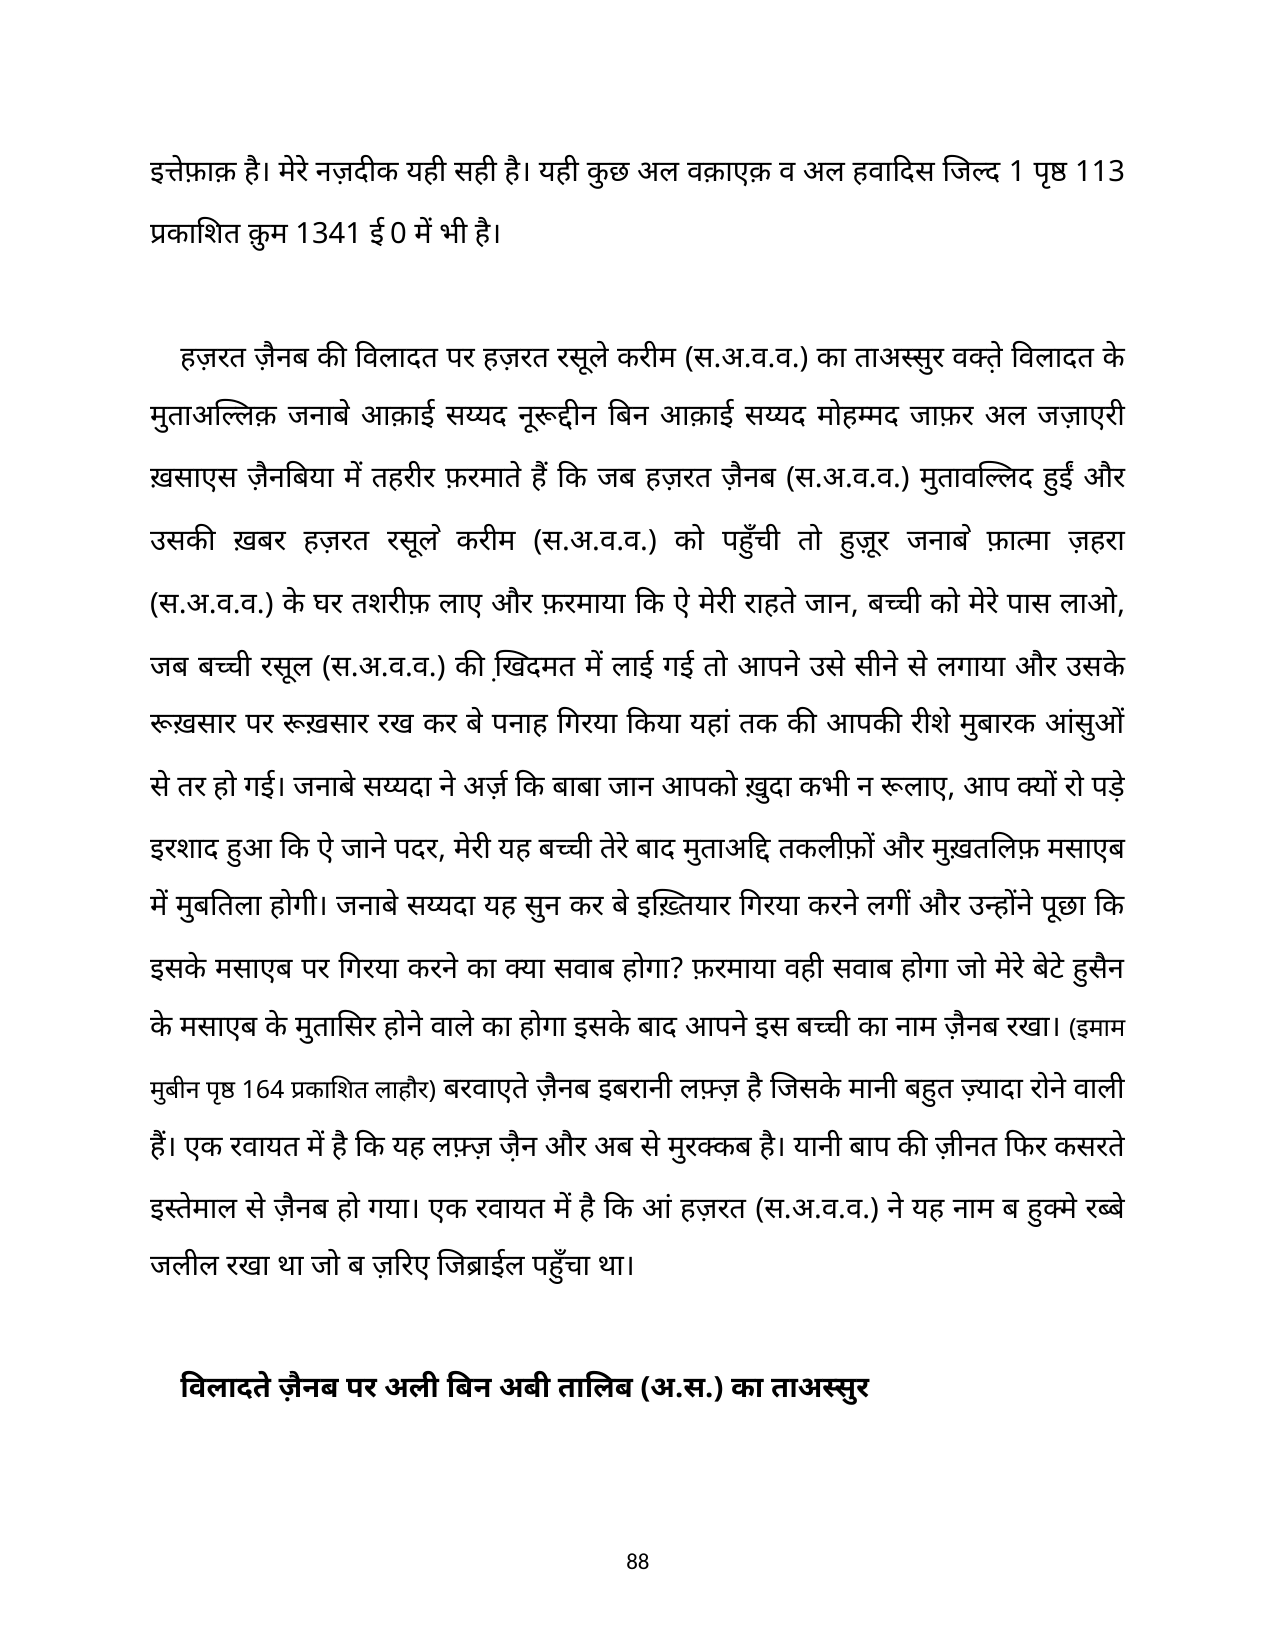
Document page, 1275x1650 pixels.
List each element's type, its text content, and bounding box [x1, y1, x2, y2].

text हज़रत ज़ैनब की विलादत पर हज़रत रसूले करीम (स.अ.व.व.) का ताअस्सुर वक्त़े विलादत के मुताअल्लिक़ जनाबे आक़ाई सय्यद नूरूद्दीन बिन आक़ाई सय्यद मोहम्मद जाफ़र अल जज़ाएरी ख़साएस ज़ैनबिया में तहरीर फ़रमाते हैं कि जब हज़रत ज़ैनब (स.अ.व.व.) मुतावल्लिद हुईं और उसकी ख़बर हज़रत रसूले करीम (स.अ.व.व.) को पहुँची तो हुज़ूर जनाबे फ़ात्मा ज़हरा (स.अ.व.व.) के घर तशरीफ़ लाए और फ़रमाया कि ऐ मेरी राहते जान, बच्ची को मेरे पास लाओ, जब बच्ची रसूल (स.अ.व.व.) की खि़दमत में लाई गई तो आपने उसे सीने से लगाया और उसके रूख़सार पर रूख़सार रख कर बे पनाह गिरया किया यहां तक की आपकी रीशे मुबारक आंसुओं से तर हो गई। जनाबे सय्यदा ने अर्ज़ कि बाबा जान आपको ख़ुदा कभी न रूलाए, आप क्यों रो पड़े इरशाद हुआ कि ऐ जाने पदर, मेरी यह बच्ची तेरे बाद मुताअद्दि तकलीफ़ों और मुख़तलिफ़ मसाएब में मुबतिला होगी। जनाबे सय्यदा यह सुन कर बे इख़्तियार गिरया करने लगीं और उन्होंने पूछा कि इसके मसाएब पर गिरया करने का क्या सवाब होगा? फ़रमाया वही सवाब होगा जो मेरे बेटे हुसैन के मसाएब के मुतासिर होने वाले का होगा इसके बाद आपने इस बच्ची का नाम ज़ैनब रखा। (इमाम मुबीन पृष्ठ 164 प्रकाशित लाहौर) बरवाएते ज़ैनब इबरानी लफ़्ज़ है जिसके मानी बहुत ज़्यादा रोने वाली हैं। एक रवायत में है कि यह लफ़्ज़ जै़न और अब से मुरक्कब है। यानी बाप की ज़ीनत फिर कसरते इस्तेमाल से ज़ैनब हो गया। एक रवायत में है कि आं हज़रत (स.अ.व.व.) ने यह नाम ब हुक्मे रब्बे जलील रखा था जो ब ज़रिए जिब्राईल पहुँचा था। [150, 337, 1125, 1288]
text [150, 150, 1125, 256]
text विलादते ज़ैनब पर अली बिन अबी तालिब (अ.स.) का ताअस्सुर [150, 1366, 1125, 1409]
